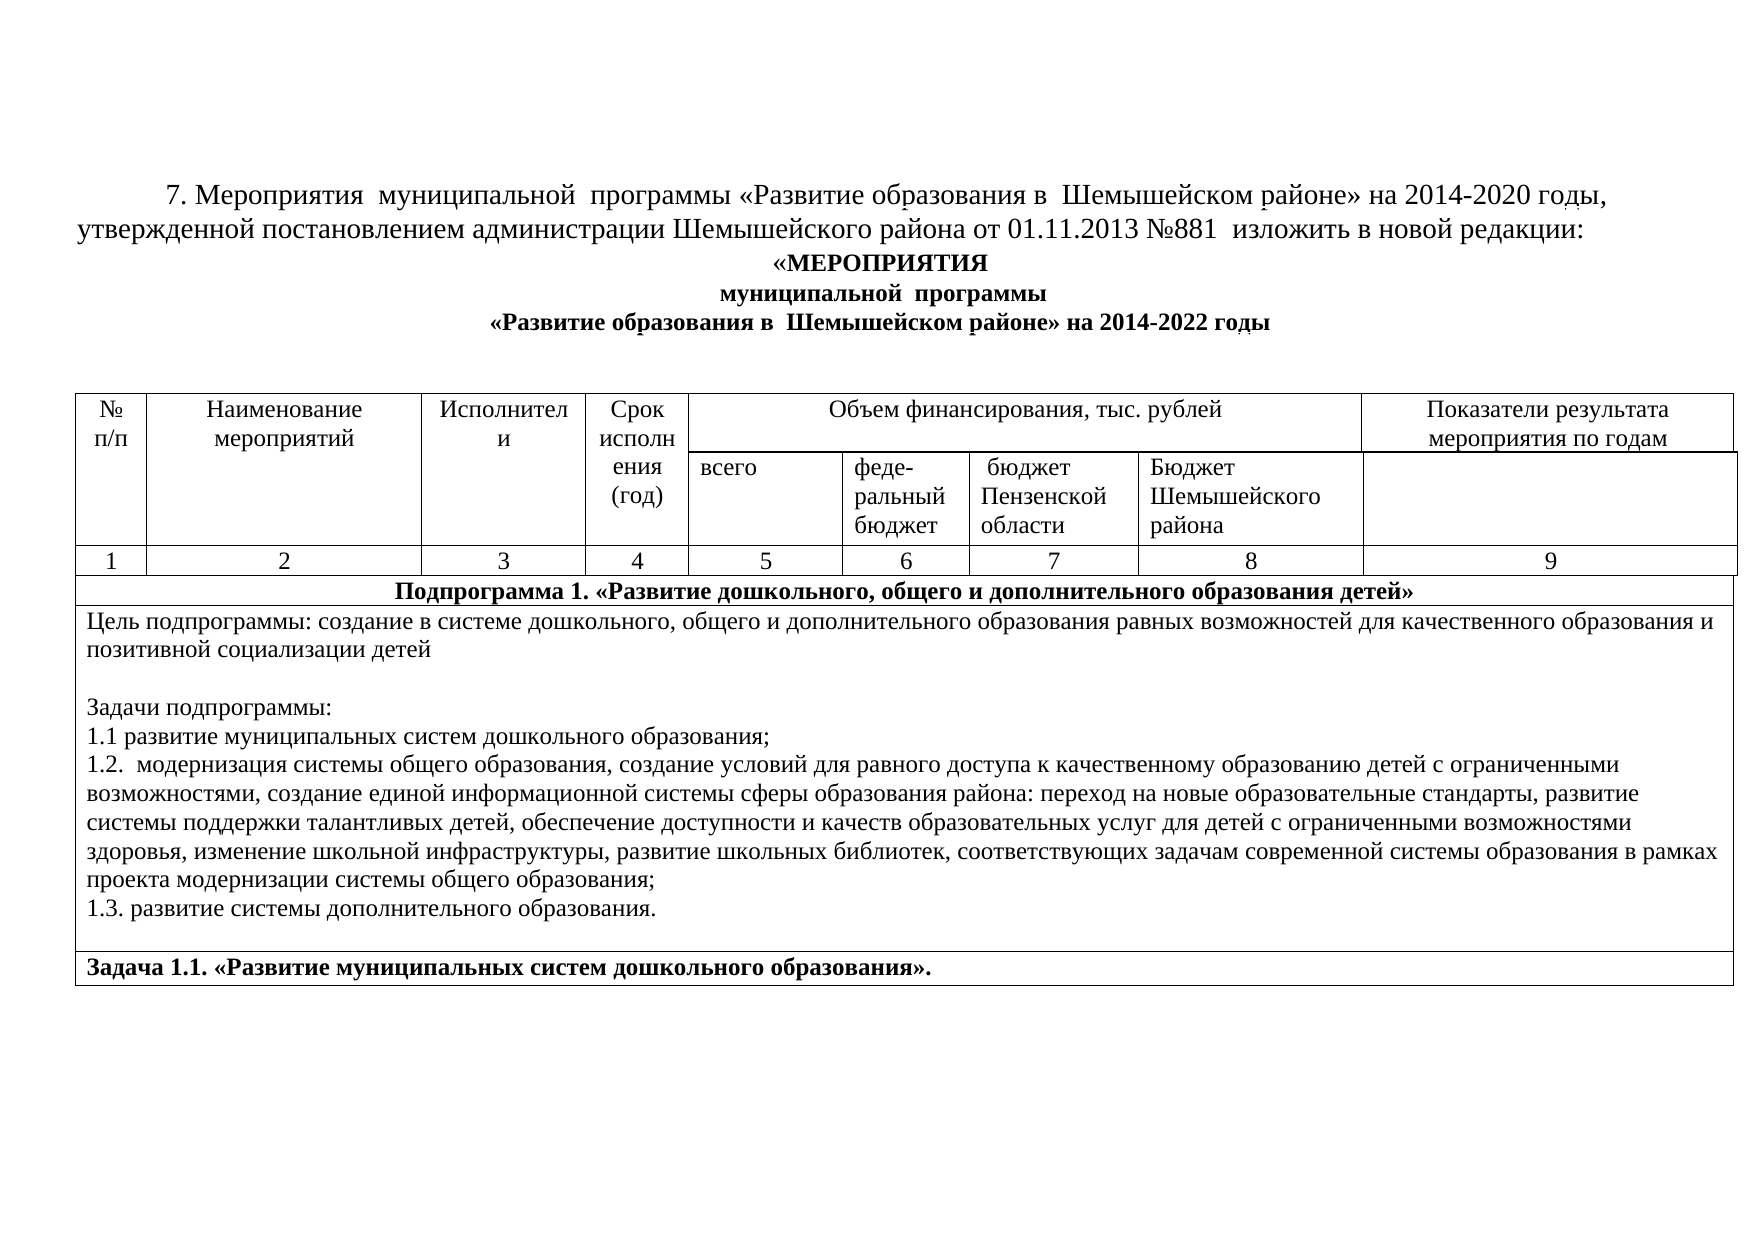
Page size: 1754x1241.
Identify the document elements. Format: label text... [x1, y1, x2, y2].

table_cell Цель подпрограммы: создание в системе дошкольного, общего и дополнительного образования равных возможностей для качественного образования и позитивной социализации детей Задачи подпрограммы: 1.1 развитие муниципальных систем дошкольного образования; 1.2. модернизация системы общего образования, создание условий для равного доступа к качественному образованию детей с ограниченными возможностями, создание единой информационной системы сферы образования района: переход на новые образовательные стандарты, развитие системы поддержки талантливых детей, обеспечение доступности и качеств образовательных услуг для детей с ограниченными возможностями здоровья, изменение школьной инфраструктуры, развитие школьных библиотек, соответствующих задачам современной системы образования в рамках проекта модернизации системы общего образования; 1.3. развитие системы дополнительного образования. [76, 606, 1733, 951]
table_cell 6 [843, 546, 969, 575]
table_cell 9 [1364, 546, 1737, 575]
table_header Показатели результата мероприятия по годам [1362, 394, 1733, 451]
text муниципальной программы [77, 278, 1683, 307]
table_cell 5 [689, 546, 842, 575]
table_cell Задача 1.1. «Развитие муниципальных систем дошкольного образования». [76, 952, 1733, 985]
text 7. Мероприятия муниципальной программы «Развитие образования в Шемышейском районе» на 2014-2020 годы, утвержденной постановлением администрации Шемышейского района от 01.11.2013 №881 изложить в новой редакции: [77, 177, 1683, 244]
table_cell 3 [422, 546, 585, 575]
table_header Наименование мероприятий [147, 394, 421, 545]
text «МЕРОПРИЯТИЯ [77, 244, 1683, 278]
table_cell [1364, 453, 1737, 545]
table_cell бюджет Пензенской области [970, 453, 1138, 545]
table_cell 2 [147, 546, 421, 575]
table_cell 1 [76, 546, 146, 575]
table_cell Подпрограмма 1. «Развитие дошкольного, общего и дополнительного образования детей» [76, 576, 1733, 605]
table_cell 4 [586, 546, 688, 575]
table_header Исполнители [422, 394, 585, 545]
text «Развитие образования в Шемышейском районе» на 2014-2022 годы [77, 307, 1683, 335]
table_header Объем финансирования, тыс. рублей [689, 394, 1361, 451]
table_header Срок исполнения (год) [586, 394, 688, 545]
table_cell Бюджет Шемышейского района [1139, 453, 1363, 545]
table_header № п/п [76, 394, 146, 545]
table_cell 8 [1139, 546, 1363, 575]
table_cell 7 [970, 546, 1138, 575]
table_cell феде- ральный бюджет [843, 453, 969, 545]
table_cell всего [689, 453, 842, 545]
